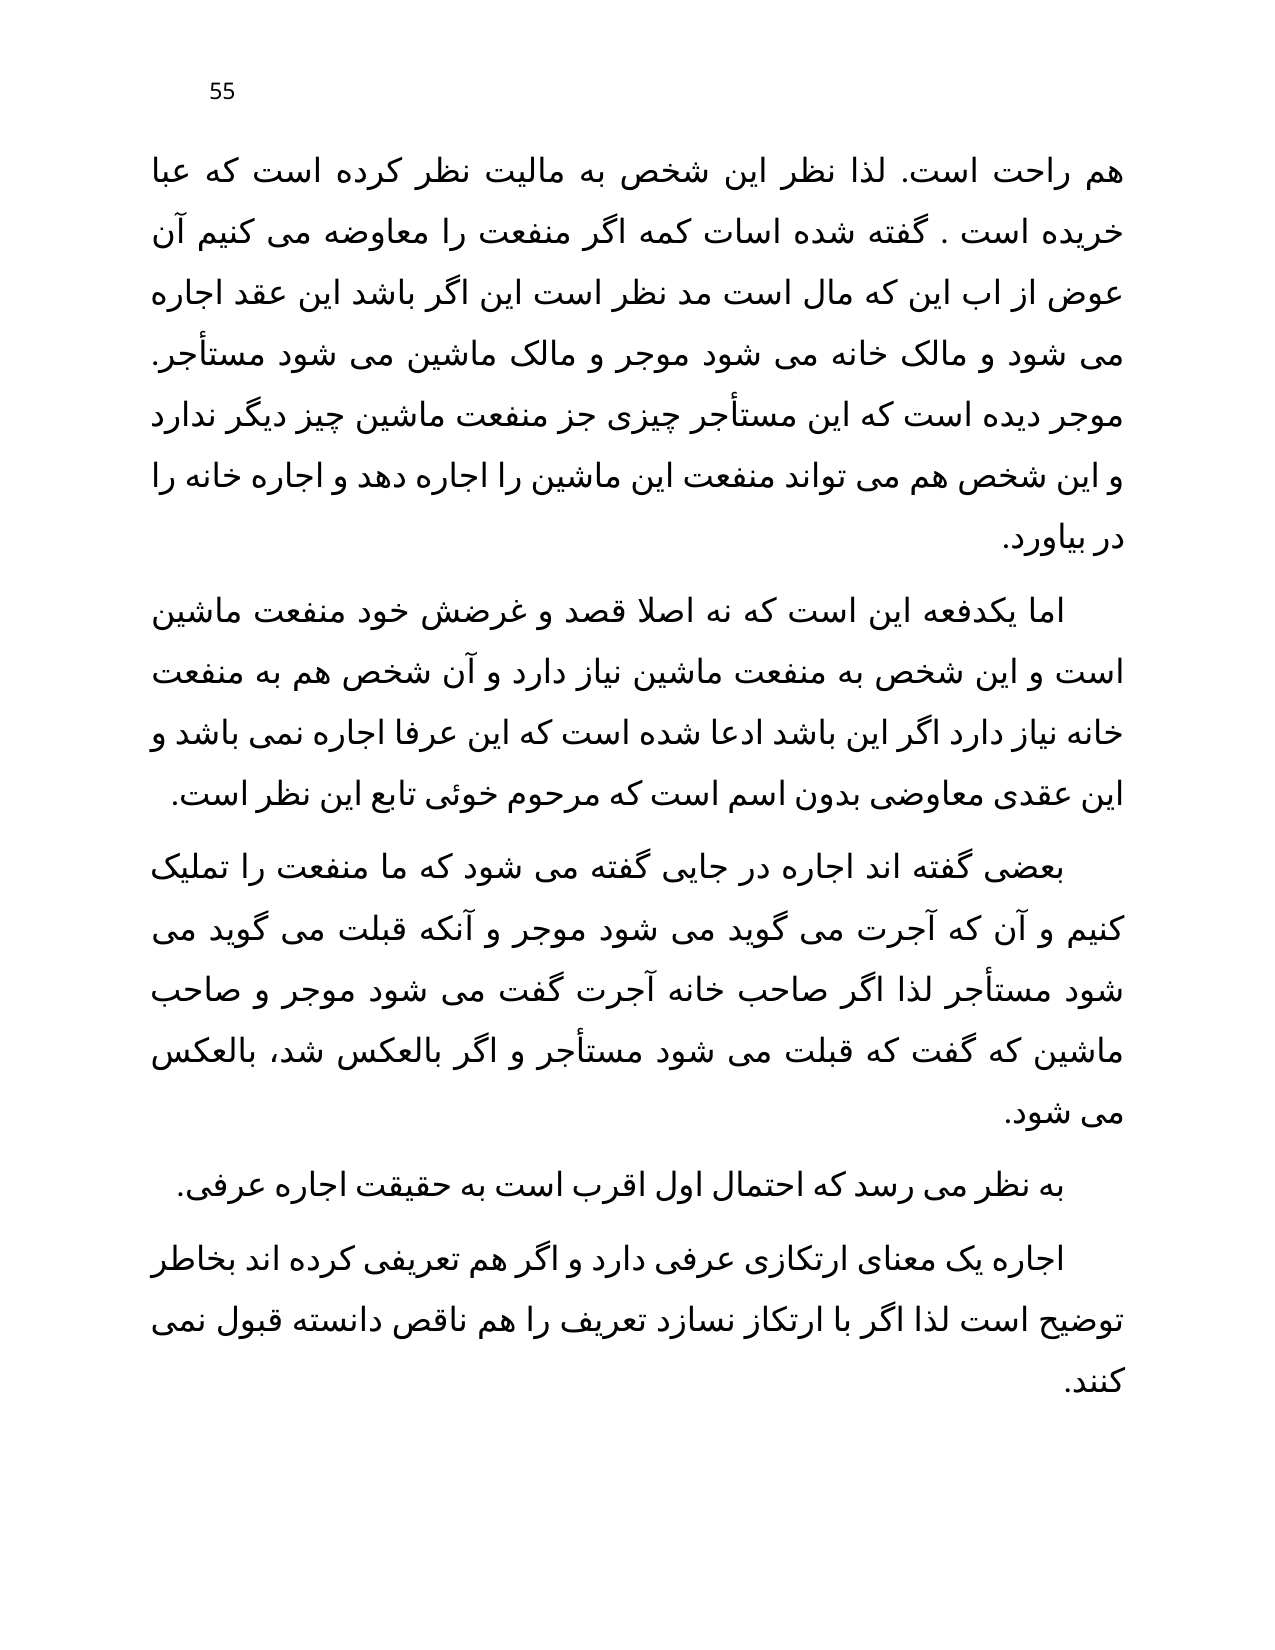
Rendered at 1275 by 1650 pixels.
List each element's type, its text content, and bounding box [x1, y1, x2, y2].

text به نظر می رسد که احتمال اول اقرب است به حقیقت اجاره عرفی. [150, 1164, 1125, 1205]
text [150, 150, 1125, 557]
text اجاره یک معنای ارتکازی عرفی دارد و اگر هم تعریفی کرده اند بخاطر توضیح است لذا اگر با ارتکاز نسازد تعریف را هم ناقص دانسته قبول نمی کنند. [150, 1238, 1125, 1401]
text بعضی گفته اند اجاره در جایی گفته می شود که ما منفعت را تملیک کنیم و آن که آجرت می گوید می شود موجر و آنکه قبلت می گوید می شود مستأجر لذا اگر صاحب خانه آجرت گفت می شود موجر و صاحب ماشین که گفت که قبلت می شود مستأجر و اگر بالعکس شد، بالعکس می شود. [150, 846, 1125, 1131]
text اما یکدفعه این است که نه اصلا قصد و غرضش خود منفعت ماشین است و این شخص به منفعت ماشین نیاز دارد و آن شخص هم به منفعت خانه نیاز دارد اگر این باشد ادعا شده است که این عرفا اجاره نمی باشد و این عقدی معاوضی بدون اسم است که مرحوم خوئی تابع این نظر است. [150, 590, 1125, 814]
